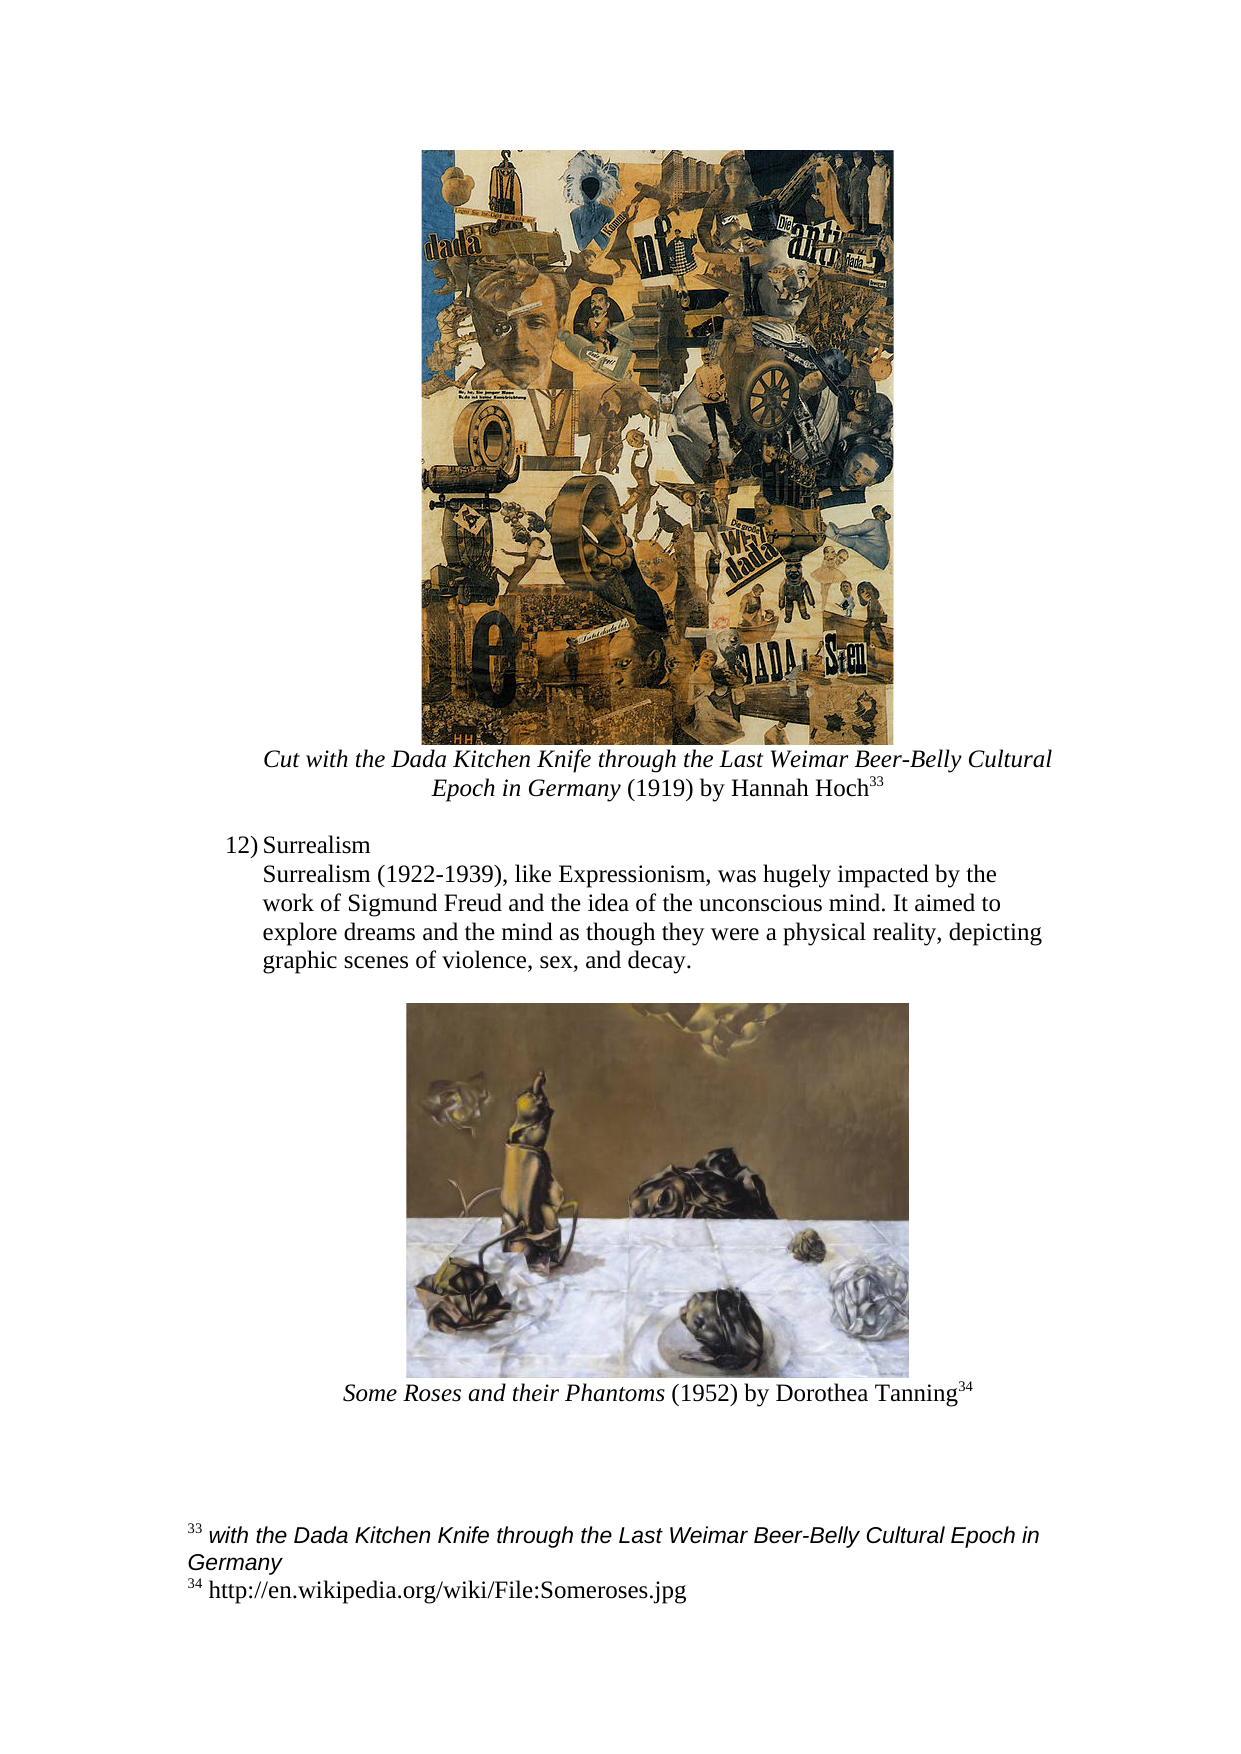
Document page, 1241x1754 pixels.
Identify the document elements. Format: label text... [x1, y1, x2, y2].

picture [406, 1003, 909, 1378]
list Surrealism [225, 831, 1053, 859]
list Cut with the Dada Kitchen Knife through the Last Weimar Beer-Belly Cultural Epoch in Germany (1919) by Hannah Hoch [262, 744, 1053, 802]
list Surrealism (1922-1939), like Expressionism, was hugely impacted by the work of Sigmund Freud and the idea of the unconscious mind. It aimed to explore dreams and the mind as though they were a physical reality, depicting graphic scenes of violence, sex, and decay. [262, 859, 1053, 974]
list Some Roses and their Phantoms (1952) by Dorothea Tanning [262, 1378, 1053, 1407]
picture [421, 150, 894, 745]
